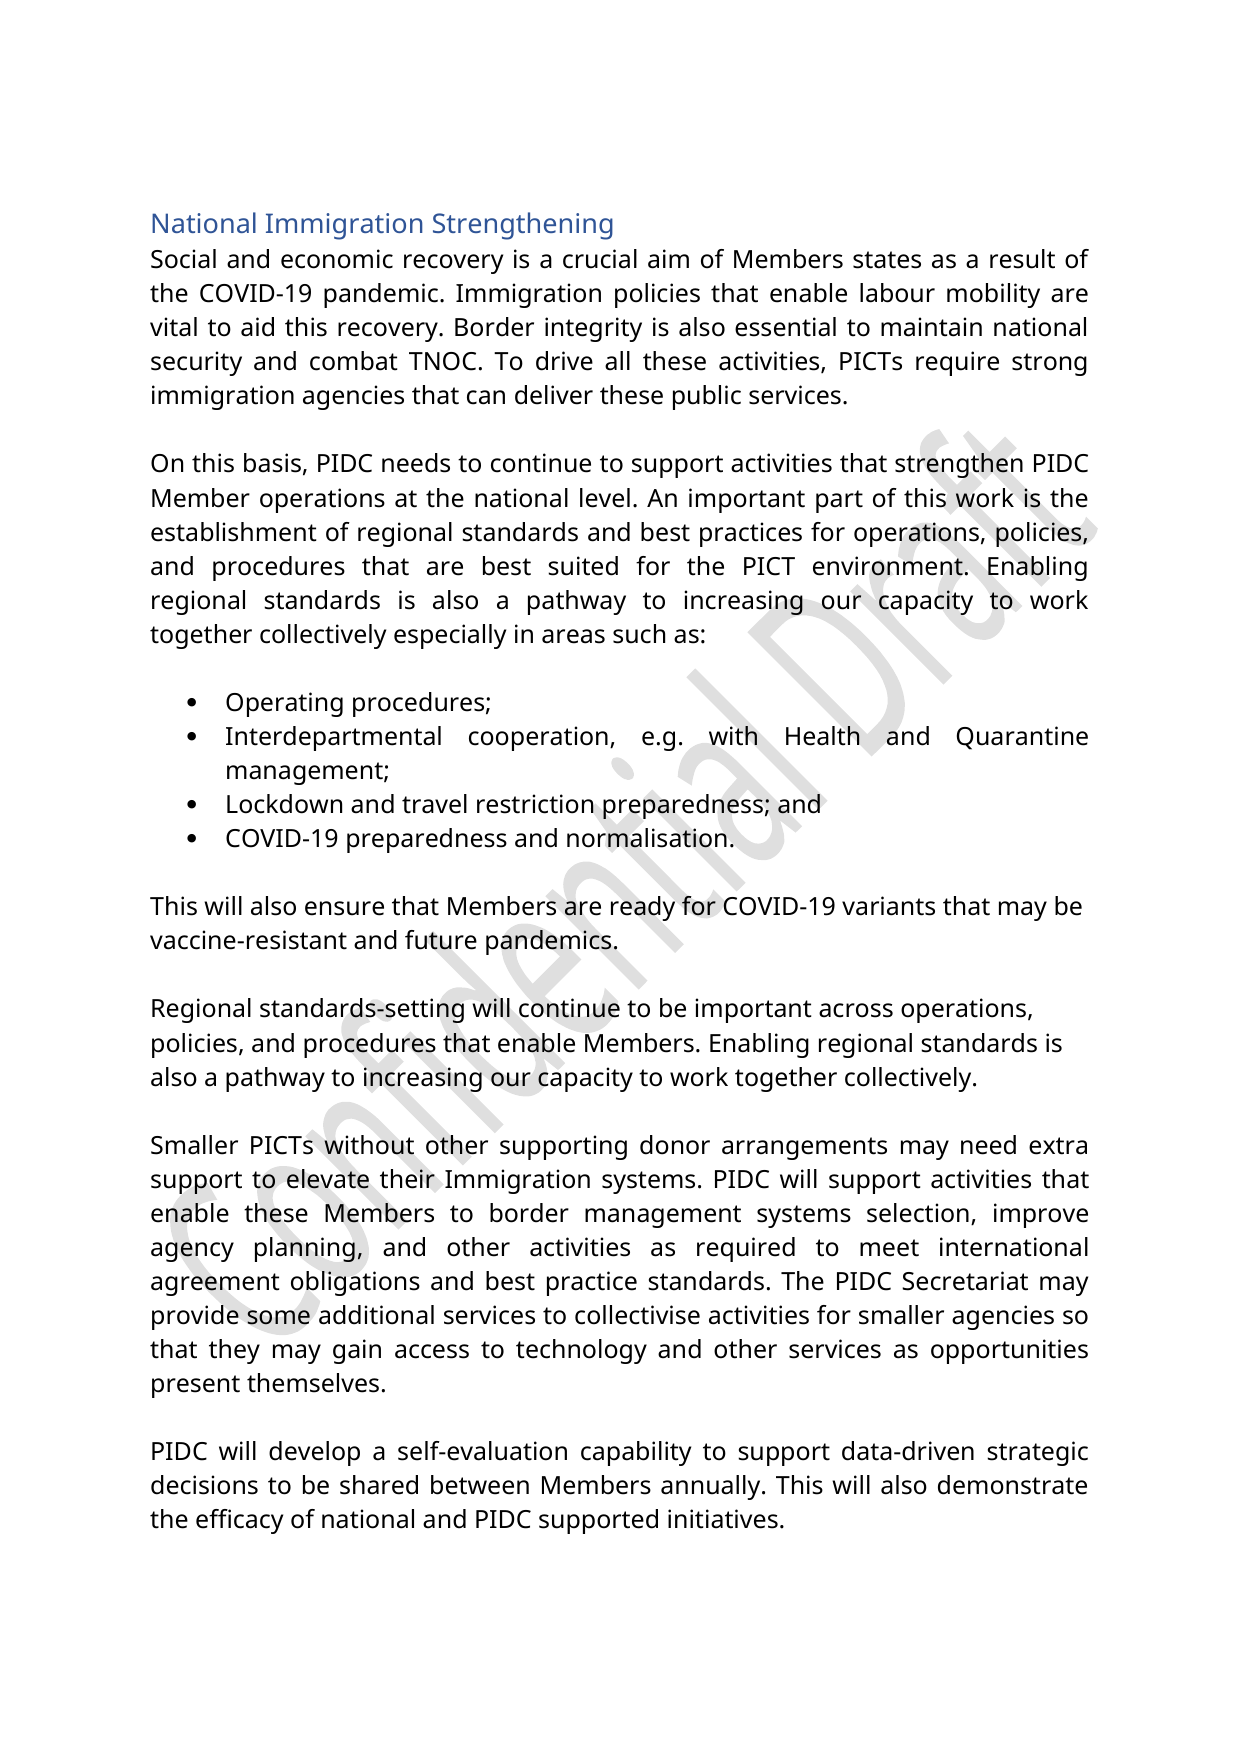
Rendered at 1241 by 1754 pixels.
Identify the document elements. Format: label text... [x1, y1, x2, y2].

text PIDC will develop a self-evaluation capability to support data-driven strategic decisions to be shared between Members annually. This will also demonstrate the efficacy of national and PIDC supported initiatives. [150, 1434, 1090, 1536]
text Smaller PICTs without other supporting donor arrangements may need extra support to elevate their Immigration systems. PIDC will support activities that enable these Members to border management systems selection, improve agency planning, and other activities as required to meet international agreement obligations and best practice standards. The PIDC Secretariat may provide some additional services to collectivise activities for smaller agencies so that they may gain access to technology and other services as opportunities present themselves. [150, 1127, 1090, 1400]
text On this basis, PIDC needs to continue to support activities that strengthen PIDC Member operations at the national level. An important part of this work is the establishment of regional standards and best practices for operations, policies, and procedures that are best suited for the PICT environment. Enabling regional standards is also a pathway to increasing our capacity to work together collectively especially in areas such as: [150, 446, 1090, 651]
text Social and economic recovery is a crucial aim of Members states as a result of the COVID-19 pandemic. Immigration policies that enable labour mobility are vital to aid this recovery. Border integrity is also essential to maintain national security and combat TNOC. To drive all these activities, PICTs require strong immigration agencies that can deliver these public services. [150, 242, 1090, 412]
list Lockdown and travel restriction preparedness; and [187, 787, 1090, 821]
list Interdepartmental cooperation, e.g. with Health and Quarantine management; [187, 719, 1090, 787]
text Regional standards-setting will continue to be important across operations, policies, and procedures that enable Members. Enabling regional standards is also a pathway to increasing our capacity to work together collectively. [150, 991, 1090, 1093]
list Operating procedures; [187, 684, 1090, 719]
list COVID-19 preparedness and normalisation. [187, 821, 1090, 855]
text This will also ensure that Members are ready for COVID-19 variants that may be vaccine-resistant and future pandemics. [150, 889, 1090, 957]
subtitle National Immigration Strengthening [150, 205, 1090, 242]
